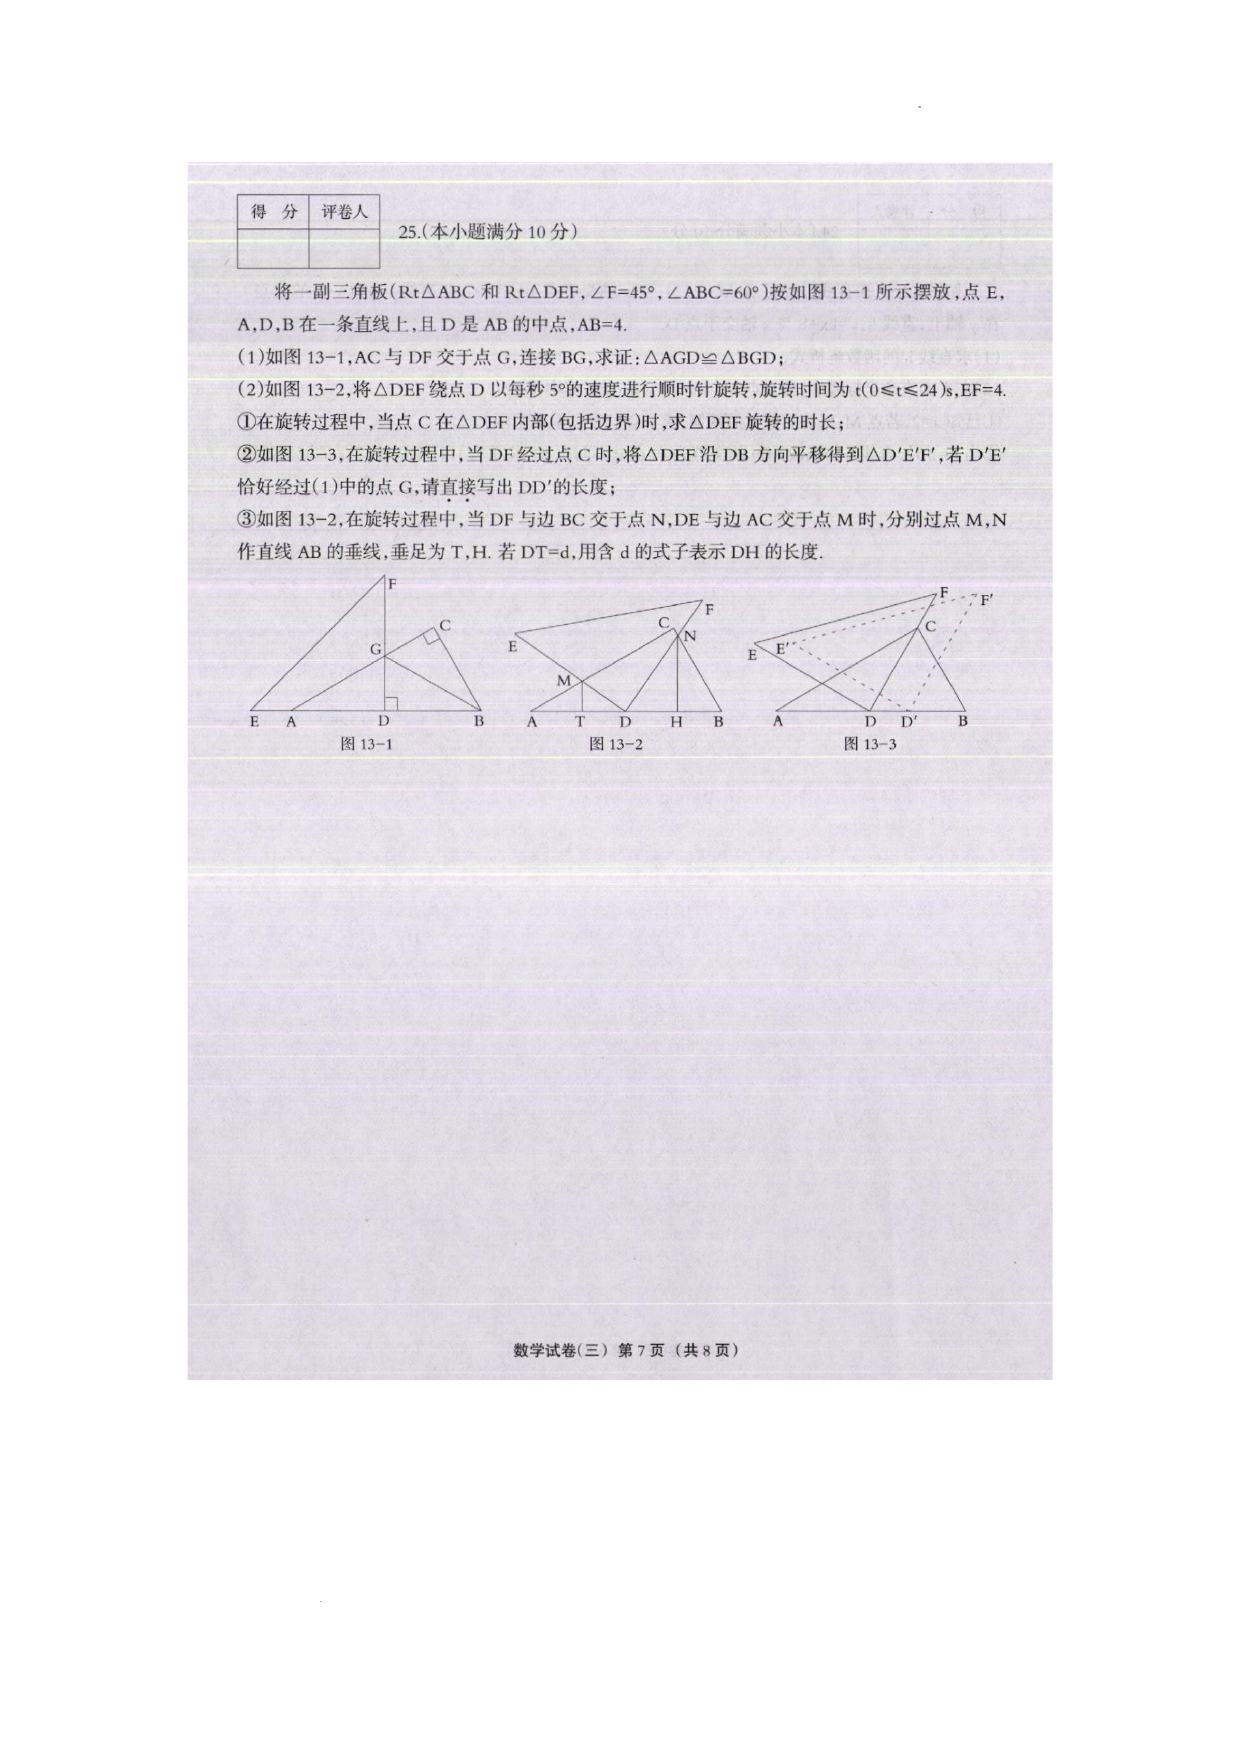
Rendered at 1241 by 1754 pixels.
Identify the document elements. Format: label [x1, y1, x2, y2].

picture [187, 162, 1053, 1380]
